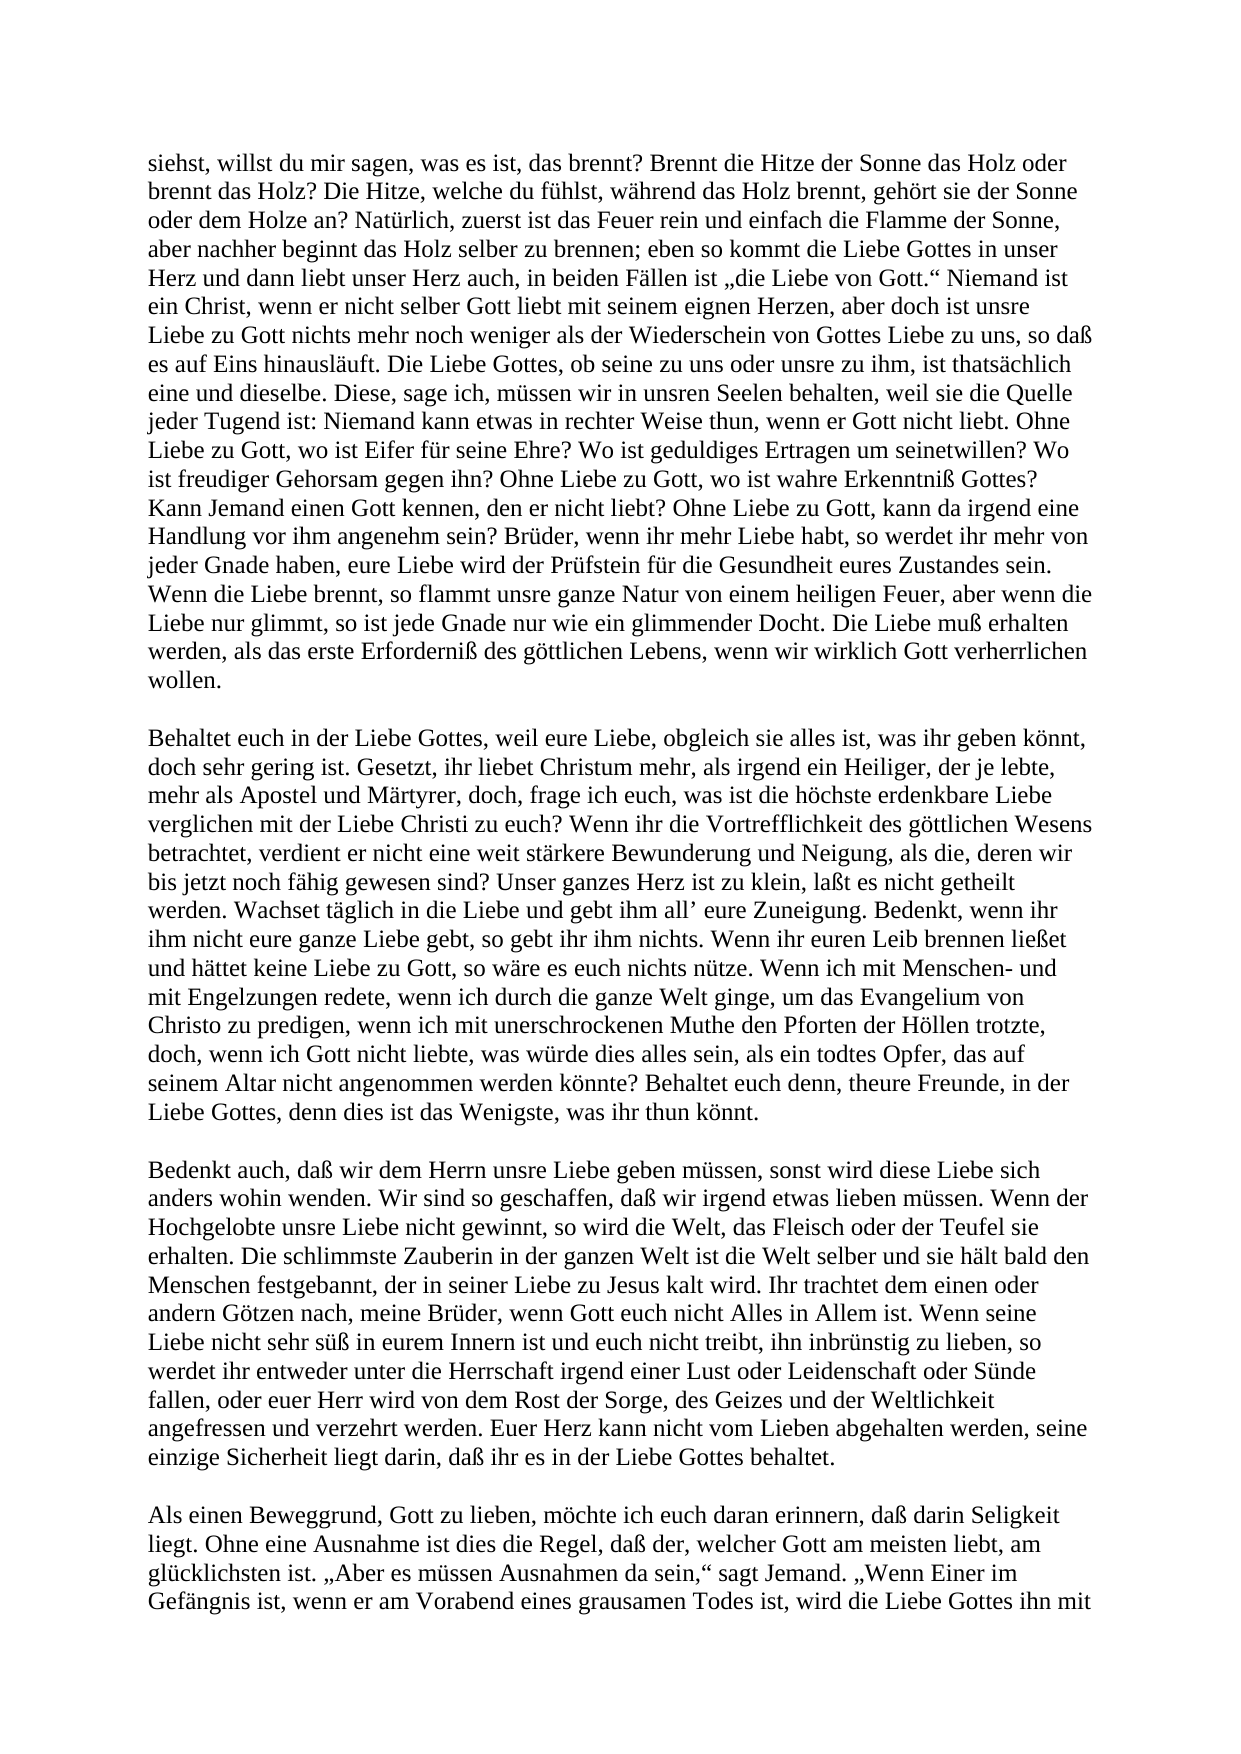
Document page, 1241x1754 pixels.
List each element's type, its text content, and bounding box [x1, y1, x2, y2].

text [148, 148, 1093, 694]
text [148, 1500, 1093, 1615]
text Behaltet euch in der Liebe Gottes, weil eure Liebe, obgleich sie alles ist, was ihr geben könnt, doch sehr gering ist. Gesetzt, ihr liebet Christum mehr, als irgend ein Heiliger, der je lebte, mehr als Apostel und Märtyrer, doch, frage ich euch, was ist die höchste erdenkbare Liebe verglichen mit der Liebe Christi zu euch? Wenn ihr die Vortrefflichkeit des göttlichen Wesens betrachtet, verdient er nicht eine weit stärkere Bewunderung und Neigung, als die, deren wir bis jetzt noch fähig gewesen sind? Unser ganzes Herz ist zu klein, laßt es nicht getheilt werden. Wachset täglich in die Liebe und gebt ihm all’ eure Zuneigung. Bedenkt, wenn ihr ihm nicht eure ganze Liebe gebt, so gebt ihr ihm nichts. Wenn ihr euren Leib brennen ließet und hättet keine Liebe zu Gott, so wäre es euch nichts nütze. Wenn ich mit Menschen- und mit Engelzungen redete, wenn ich durch die ganze Welt ginge, um das Evangelium von Christo zu predigen, wenn ich mit unerschrockenen Muthe den Pforten der Höllen trotzte, doch, wenn ich Gott nicht liebte, was würde dies alles sein, als ein todtes Opfer, das auf seinem Altar nicht angenommen werden könnte? Behaltet euch denn, theure Freunde, in der Liebe Gottes, denn dies ist das Wenigste, was ihr thun könnt. [148, 723, 1093, 1126]
text Bedenkt auch, daß wir dem Herrn unsre Liebe geben müssen, sonst wird diese Liebe sich anders wohin wenden. Wir sind so geschaffen, daß wir irgend etwas lieben müssen. Wenn der Hochgelobte unsre Liebe nicht gewinnt, so wird die Welt, das Fleisch oder der Teufel sie erhalten. Die schlimmste Zauberin in der ganzen Welt ist die Welt selber und sie hält bald den Menschen festgebannt, der in seiner Liebe zu Jesus kalt wird. Ihr trachtet dem einen oder andern Götzen nach, meine Brüder, wenn Gott euch nicht Alles in Allem ist. Wenn seine Liebe nicht sehr süß in eurem Innern ist und euch nicht treibt, ihn inbrünstig zu lieben, so werdet ihr entweder unter die Herrschaft irgend einer Lust oder Leidenschaft oder Sünde fallen, oder euer Herr wird von dem Rost der Sorge, des Geizes und der Weltlichkeit angefressen und verzehrt werden. Euer Herz kann nicht vom Lieben abgehalten werden, seine einzige Sicherheit liegt darin, daß ihr es in der Liebe Gottes behaltet. [148, 1155, 1093, 1471]
